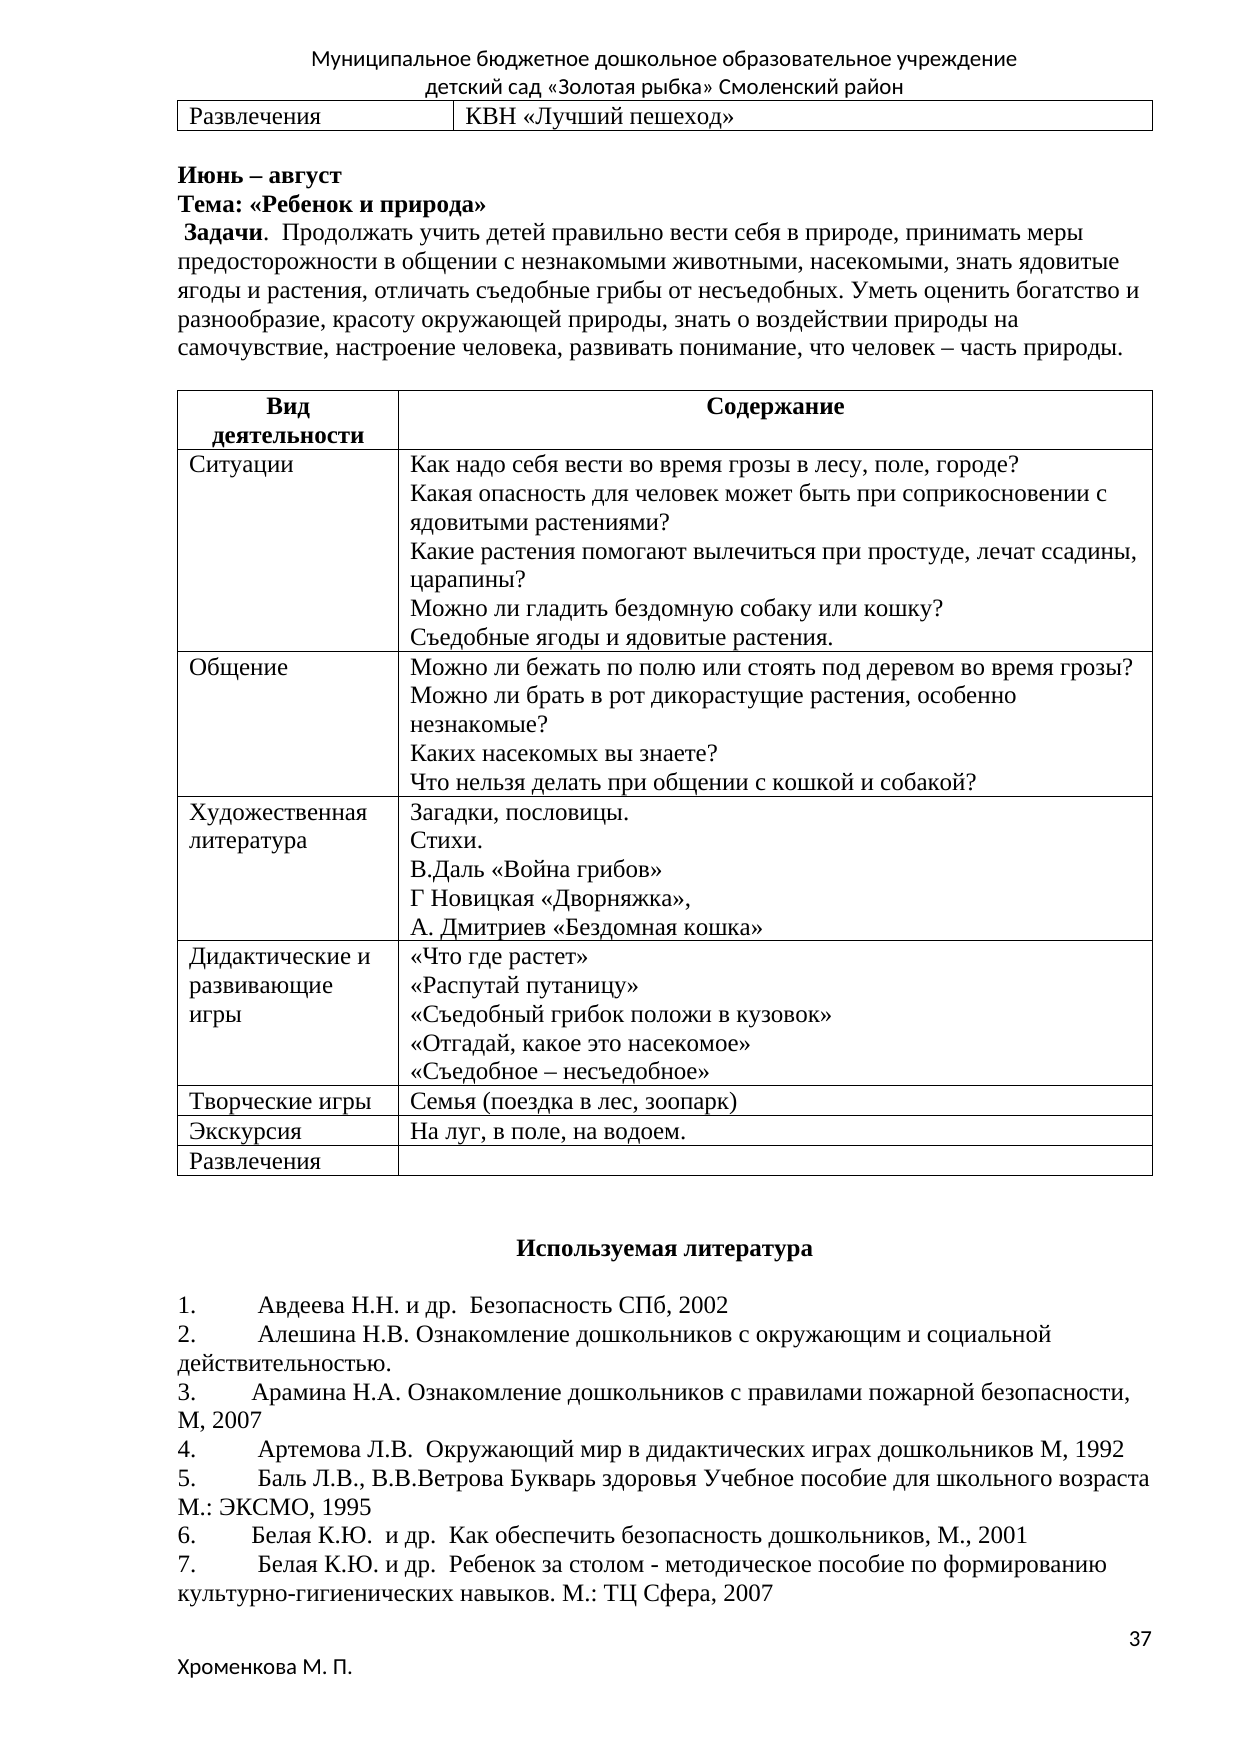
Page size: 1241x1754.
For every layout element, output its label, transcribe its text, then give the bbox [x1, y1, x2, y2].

table_cell Загадки, пословицы. Стихи. В.Даль «Война грибов» Г Новицкая «Дворняжка», А. Дмитриев «Бездомная кошка» [399, 797, 1152, 940]
list Артемова Л.В. Окружающий мир в дидактических играх дошкольников М, 1992 [177, 1434, 1152, 1463]
list Авдеева Н.Н. и др. Безопасность СПб, 2002 [177, 1291, 1152, 1319]
list Белая К.Ю. и др. Ребенок за столом - методическое пособие по формированию культурно-гигиенических навыков. М.: ТЦ Сфера, 2007 [177, 1549, 1152, 1607]
table_cell Экскурсия [178, 1116, 398, 1145]
text Используемая литература [177, 1233, 1152, 1262]
text Тема: «Ребенок и природа» [177, 189, 1152, 217]
table_cell Художественная литература [178, 797, 398, 940]
list Арамина Н.А. Ознакомление дошкольников с правилами пожарной безопасности, М, 2007 [177, 1377, 1152, 1434]
table_cell Семья (поездка в лес, зоопарк) [399, 1086, 1152, 1115]
text Июнь – август [177, 160, 1152, 189]
text Задачи. Продолжать учить детей правильно вести себя в природе, принимать меры предосторожности в общении с незнакомыми животными, насекомыми, знать ядовитые ягоды и растения, отличать съедобные грибы от несъедобных. Уметь оценить богатство и разнообразие, красоту окружающей природы, знать о воздействии природы на самочувствие, настроение человека, развивать понимание, что человек – часть природы. [177, 217, 1152, 361]
table_cell Дидактические и развивающие игры [178, 941, 398, 1085]
list Белая К.Ю. и др. Как обеспечить безопасность дошкольников, М., 2001 [177, 1521, 1152, 1549]
table_cell Как надо себя вести во время грозы в лесу, поле, городе? Какая опасность для человек может быть при соприкосновении с ядовитыми растениями? Какие растения помогают вылечиться при простуде, лечат ссадины, царапины? Можно ли гладить бездомную собаку или кошку? Съедобные ягоды и ядовитые растения. [399, 450, 1152, 651]
table_cell «Что где растет» «Распутай путаницу» «Съедобный грибок положи в кузовок» «Отгадай, какое это насекомое» «Съедобное – несъедобное» [399, 941, 1152, 1085]
table_cell [399, 1146, 1152, 1174]
table_cell КВН «Лучший пешеход» [454, 101, 1152, 130]
table_cell Творческие игры [178, 1086, 398, 1115]
table_cell Общение [178, 652, 398, 796]
table_header Вид деятельности [178, 391, 398, 448]
table_header Содержание [399, 391, 1152, 448]
list Алешина Н.В. Ознакомление дошкольников с окружающим и социальной действительностью. [177, 1319, 1152, 1377]
table_cell Ситуации [178, 450, 398, 651]
table_cell Можно ли бежать по полю или стоять под деревом во время грозы? Можно ли брать в рот дикорастущие растения, особенно незнакомые? Каких насекомых вы знаете? Что нельзя делать при общении с кошкой и собакой? [399, 652, 1152, 796]
table_cell На луг, в поле, на водоем. [399, 1116, 1152, 1145]
list Баль Л.В., В.В.Ветрова Букварь здоровья Учебное пособие для школьного возраста М.: ЭКСМО, 1995 [177, 1463, 1152, 1521]
table_cell Развлечения [178, 101, 453, 130]
table_cell Развлечения [178, 1146, 398, 1174]
